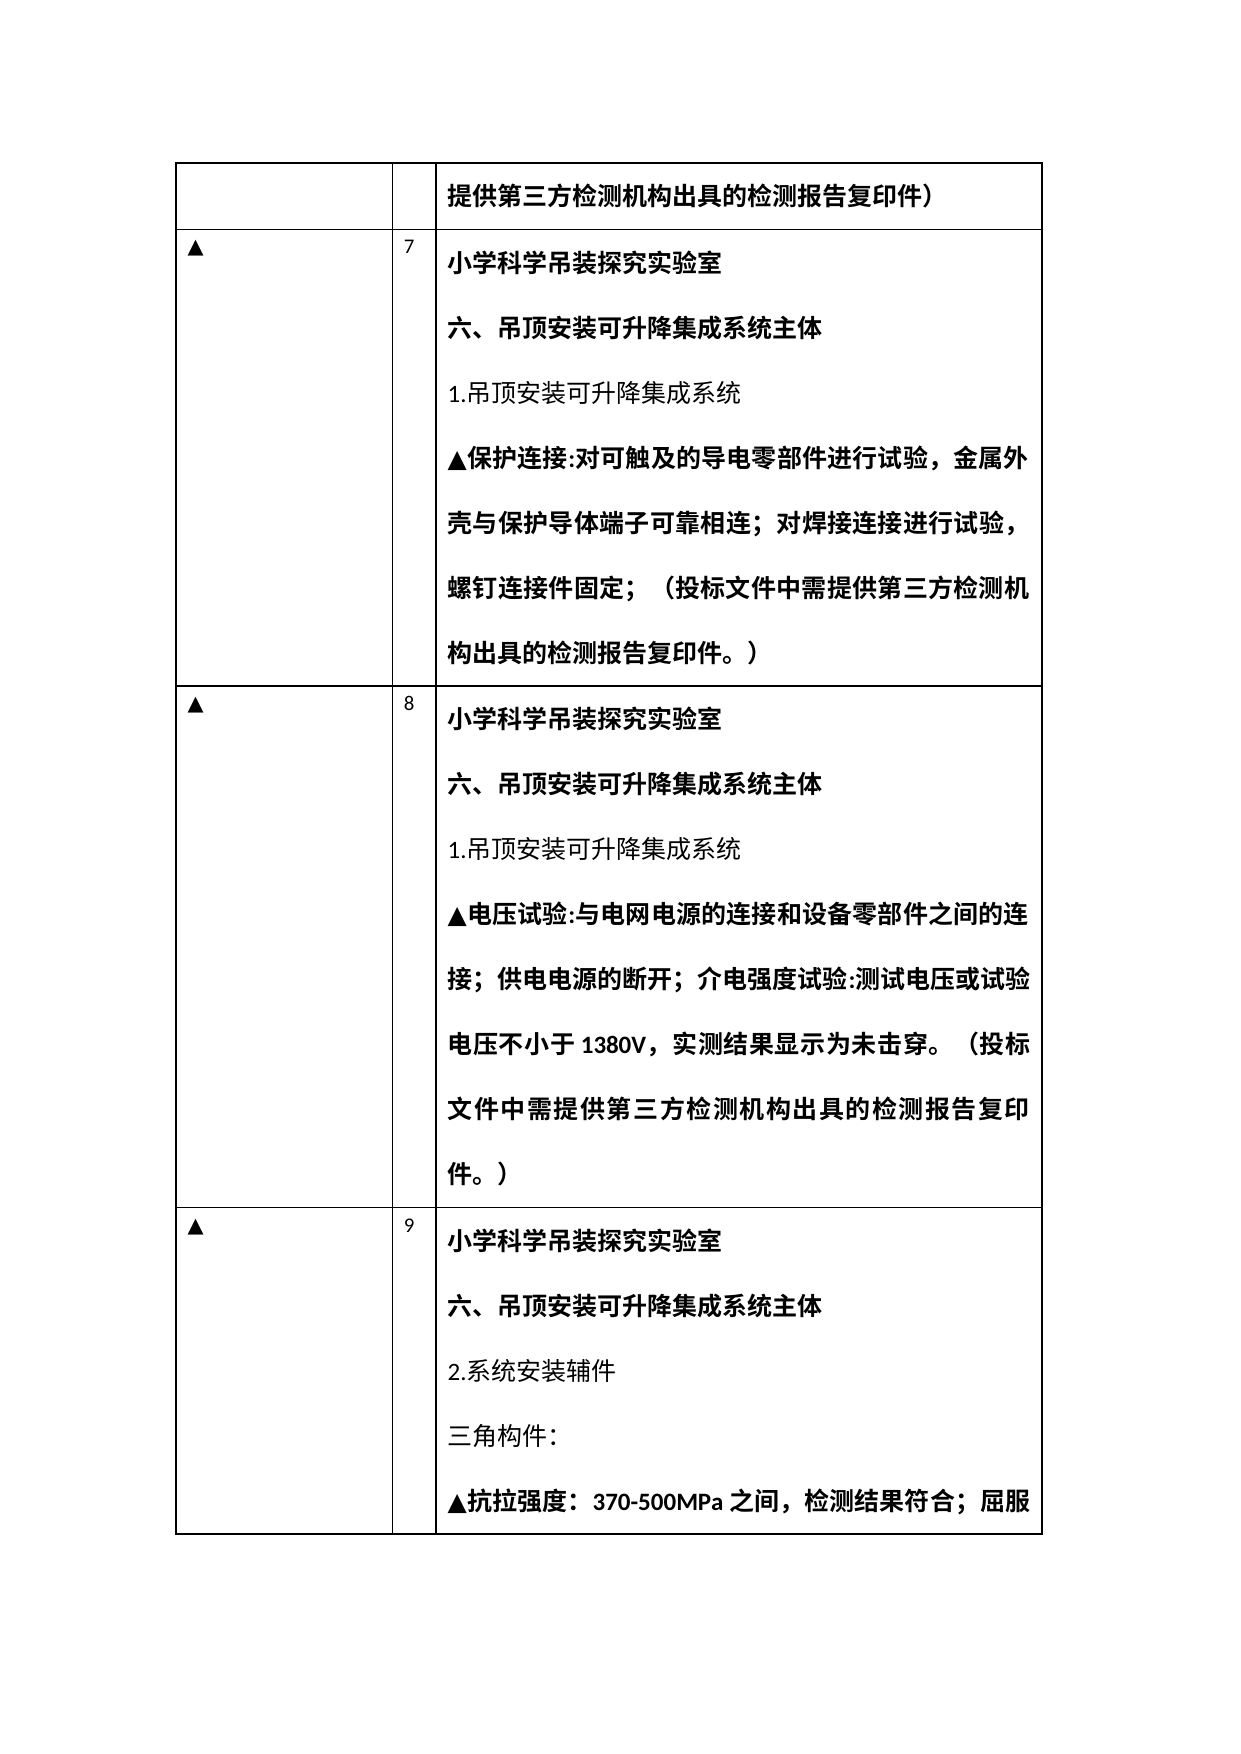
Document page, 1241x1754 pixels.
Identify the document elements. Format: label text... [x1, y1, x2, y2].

table_cell ▲ [177, 687, 392, 1207]
table_cell 小学科学吊装探究实验室 六、吊顶安装可升降集成系统主体 1.吊顶安装可升降集成系统 ▲电压试验:与电网电源的连接和设备零部件之间的连接；供电电源的断开；介电强度试验:测试电压或试验电压不小于1380V，实测结果显示为未击穿。（投标文件中需提供第三方检测机构出具的检测报告复印件。） [437, 687, 1041, 1207]
table_cell ▲ [177, 230, 392, 685]
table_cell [437, 1208, 1041, 1533]
table_cell ▲ [177, 1208, 392, 1533]
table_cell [437, 164, 1041, 228]
table_cell 6 [393, 164, 435, 228]
table_cell 8 [393, 687, 435, 1207]
table_cell 7 [393, 230, 435, 685]
table_cell ▲ [177, 164, 392, 228]
table_cell 9 [393, 1208, 435, 1533]
table_cell 小学科学吊装探究实验室 六、吊顶安装可升降集成系统主体 1.吊顶安装可升降集成系统 ▲保护连接:对可触及的导电零部件进行试验，金属外壳与保护导体端子可靠相连；对焊接连接进行试验，螺钉连接件固定；（投标文件中需提供第三方检测机构出具的检测报告复印件。） [437, 230, 1041, 685]
